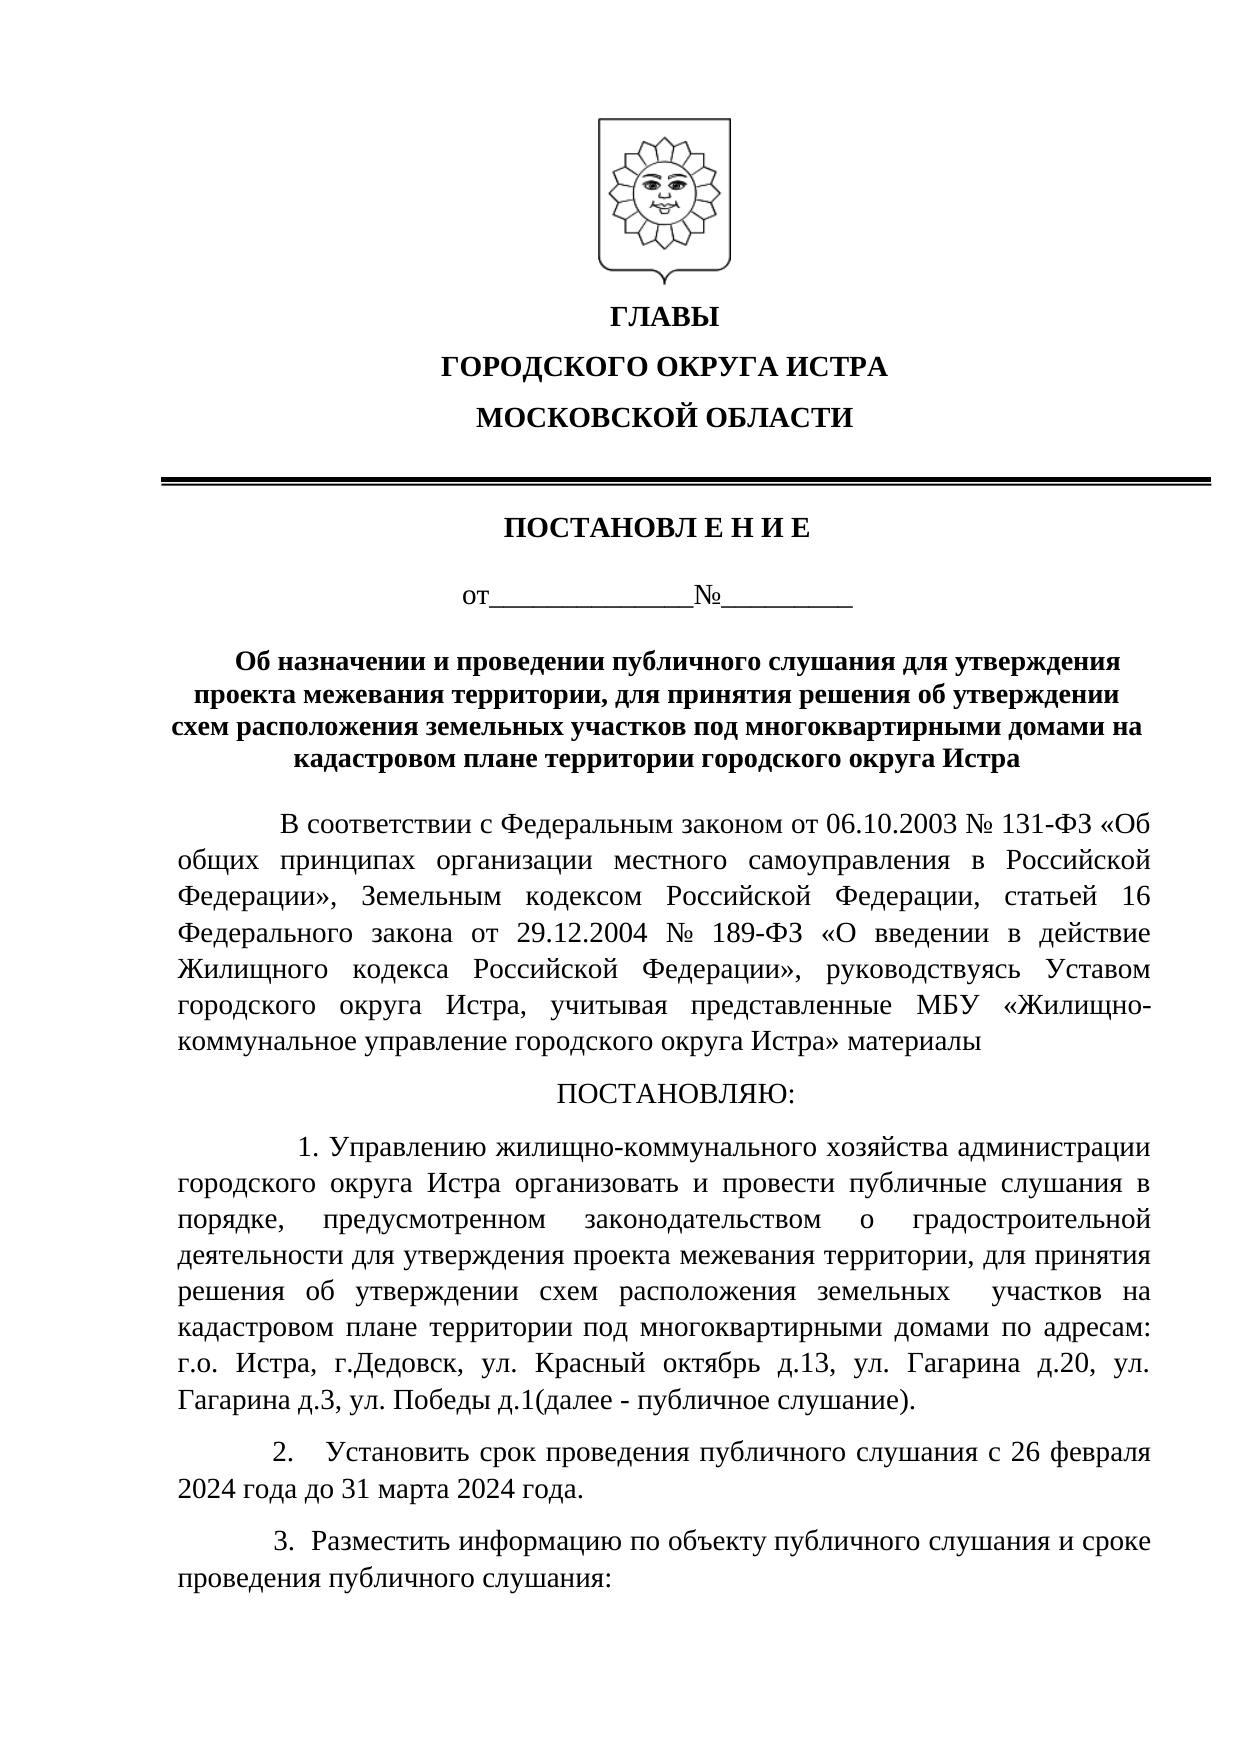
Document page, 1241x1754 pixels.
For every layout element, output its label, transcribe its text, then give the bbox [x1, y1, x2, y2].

text 3. Разместить информацию по объекту публичного слушания и сроке проведения публичного слушания: [177, 1523, 1152, 1593]
text ПОСТАНОВЛЯЮ: [177, 1076, 1152, 1109]
text ПОСТАНОВЛ Е Н И Е [162, 510, 1152, 544]
text ГЛАВЫ ГОРОДСКОГО ОКРУГА ИСТРА [177, 299, 1152, 383]
text В соответствии с Федеральным законом от 06.10.2003 № 131-ФЗ «Об общих принципах организации местного самоуправления в Российской Федерации», Земельным кодексом Российской Федерации, статьей 16 Федерального закона от 29.12.2004 № 189-ФЗ «О введении в действие Жилищного кодекса Российской Федерации», руководствуясь Уставом городского округа Истра, учитывая представленные МБУ «Жилищно-коммунальное управление городского округа Истра» материалы [177, 806, 1152, 1057]
text Об назначении и проведении публичного слушания для утверждения проекта межевания территории, для принятия решения об утверждении схем расположения земельных участков под многоквартирными домами на кадастровом плане территории городского округа Истра [162, 644, 1152, 774]
text МОСКОВСКОЙ ОБЛАСТИ [177, 400, 1152, 433]
picture [598, 118, 731, 286]
text от______________№_________ [162, 577, 1152, 611]
text 2. Установить срок проведения публичного слушания с 26 февраля 2024 года до 31 марта 2024 года. [177, 1434, 1152, 1504]
text 1. Управлению жилищно-коммунального хозяйства администрации городского округа Истра организовать и провести публичные слушания в порядке, предусмотренном законодательством о градостроительной деятельности для утверждения проекта межевания территории, для принятия решения об утверждении схем расположения земельных участков на кадастровом плане территории под многоквартирными домами по адресам: г.о. Истра, г.Дедовск, ул. Красный октябрь д.13, ул. Гагарина д.20, ул. Гагарина д.3, ул. Победы д.1(далее - публичное слушание). [177, 1129, 1152, 1415]
